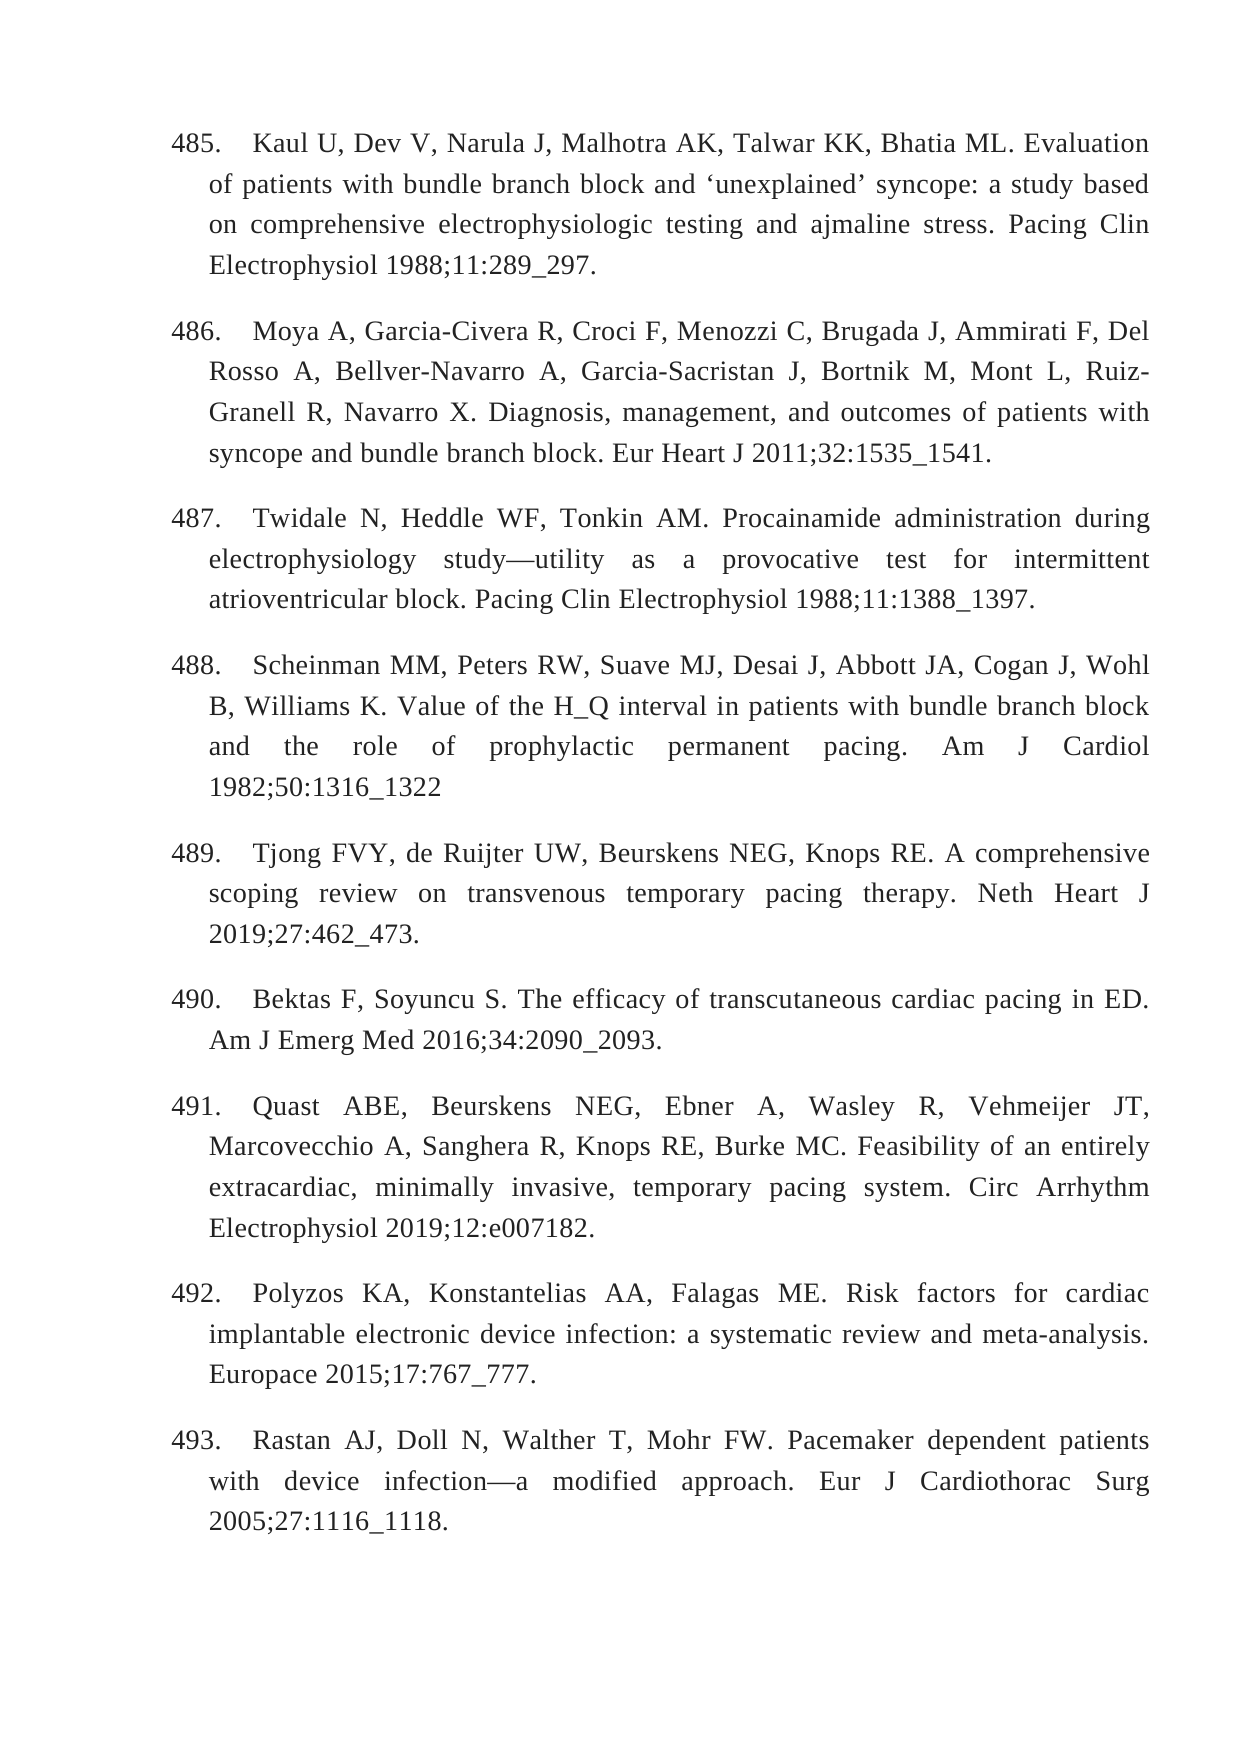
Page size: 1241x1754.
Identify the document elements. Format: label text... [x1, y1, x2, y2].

list Quast ABE, Beurskens NEG, Ebner A, Wasley R, Vehmeijer JT, Marcovecchio A, Sanghera R, Knops RE, Burke MC. Feasibility of an entirely extracardiac, minimally invasive, temporary pacing system. Circ Arrhythm Electrophysiol 2019;12:e007182. [171, 1081, 1152, 1243]
list Scheinman MM, Peters RW, Suave MJ, Desai J, Abbott JA, Cogan J, Wohl B, Williams K. Value of the H_Q interval in patients with bundle branch block and the role of prophylactic permanent pacing. Am J Cardiol 1982;50:1316_1322 [171, 640, 1152, 802]
list Twidale N, Heddle WF, Tonkin AM. Procainamide administration during electrophysiology study—utility as a provocative test for intermittent atrioventricular block. Pacing Clin Electrophysiol 1988;11:1388_1397. [171, 493, 1152, 615]
list Moya A, Garcia-Civera R, Croci F, Menozzi C, Brugada J, Ammirati F, Del Rosso A, Bellver-Navarro A, Garcia-Sacristan J, Bortnik M, Mont L, Ruiz-Granell R, Navarro X. Diagnosis, management, and outcomes of patients with syncope and bundle branch block. Eur Heart J 2011;32:1535_1541. [171, 306, 1152, 468]
list Tjong FVY, de Ruijter UW, Beurskens NEG, Knops RE. A comprehensive scoping review on transvenous temporary pacing therapy. Neth Heart J 2019;27:462_473. [171, 827, 1152, 949]
list Rastan AJ, Doll N, Walther T, Mohr FW. Pacemaker dependent patients with device infection—a modified approach. Eur J Cardiothorac Surg 2005;27:1116_1118. [171, 1415, 1152, 1537]
list Polyzos KA, Konstantelias AA, Falagas ME. Risk factors for cardiac implantable electronic device infection: a systematic review and meta-analysis. Europace 2015;17:767_777. [171, 1268, 1152, 1390]
list Kaul U, Dev V, Narula J, Malhotra AK, Talwar KK, Bhatia ML. Evaluation of patients with bundle branch block and ‘unexplained’ syncope: a study based on comprehensive electrophysiologic testing and ajmaline stress. Pacing Clin Electrophysiol 1988;11:289_297. [171, 118, 1152, 281]
list Bektas F, Soyuncu S. The efficacy of transcutaneous cardiac pacing in ED. Am J Emerg Med 2016;34:2090_2093. [171, 974, 1152, 1056]
